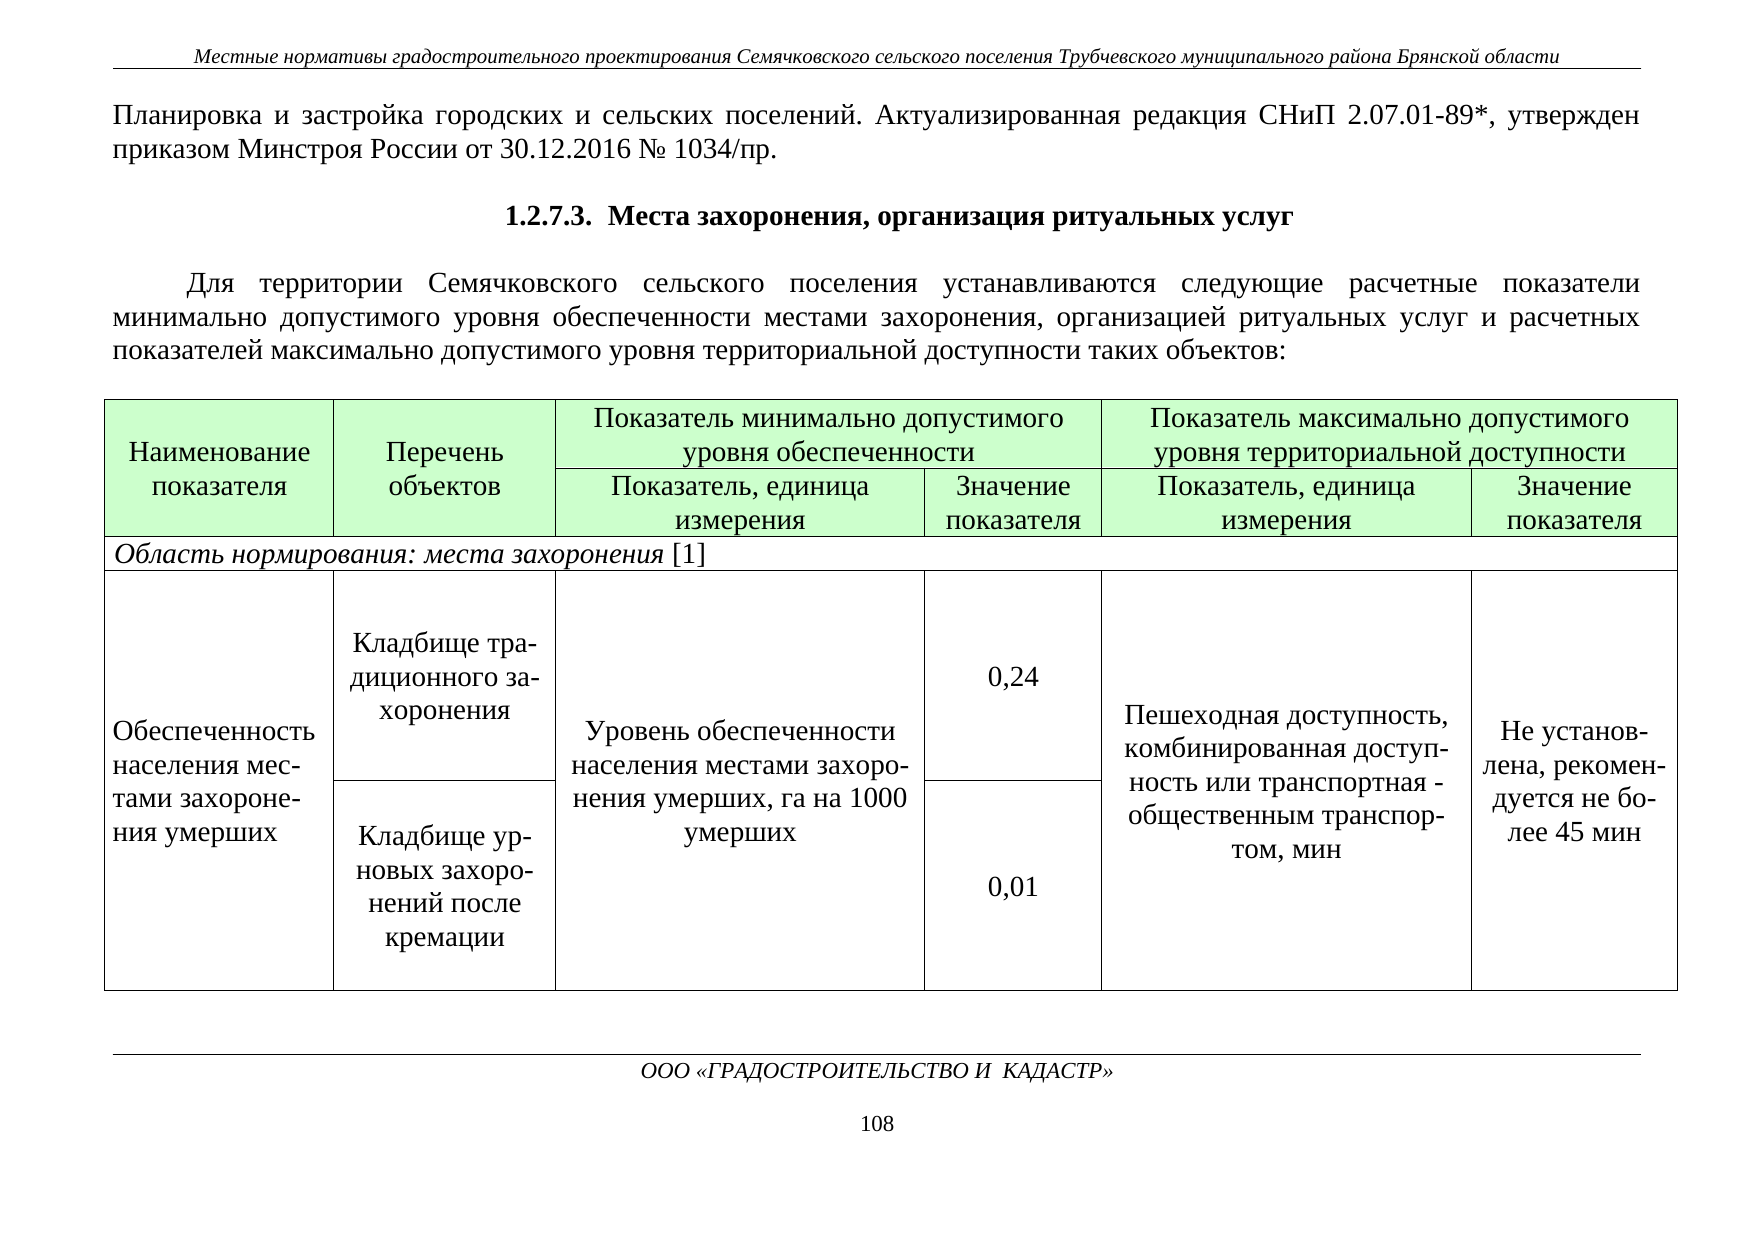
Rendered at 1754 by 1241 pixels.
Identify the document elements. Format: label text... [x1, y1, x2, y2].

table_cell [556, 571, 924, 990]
list Места захоронения, организация ритуальных услуг [83, 198, 1641, 232]
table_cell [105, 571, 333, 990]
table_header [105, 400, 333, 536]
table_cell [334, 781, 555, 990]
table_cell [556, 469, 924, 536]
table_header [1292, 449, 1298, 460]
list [112, 97, 1641, 164]
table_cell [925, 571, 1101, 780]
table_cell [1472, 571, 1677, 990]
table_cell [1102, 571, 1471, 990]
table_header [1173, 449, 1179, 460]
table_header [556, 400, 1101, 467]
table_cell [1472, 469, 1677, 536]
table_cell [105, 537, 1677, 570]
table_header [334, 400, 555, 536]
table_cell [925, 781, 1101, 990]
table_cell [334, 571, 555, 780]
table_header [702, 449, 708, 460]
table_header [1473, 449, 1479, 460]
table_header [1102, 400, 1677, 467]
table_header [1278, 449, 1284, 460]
text Для территории Семячковского сельского поселения устанавливаются следующие расчетные показатели минимально допустимого уровня обеспеченности местами захоронения, организацией ритуальных услуг и расчетных показателей максимально допустимого уровня территориальной доступности таких объектов: [112, 265, 1641, 366]
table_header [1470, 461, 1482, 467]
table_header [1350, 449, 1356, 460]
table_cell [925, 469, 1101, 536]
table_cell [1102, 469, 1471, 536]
